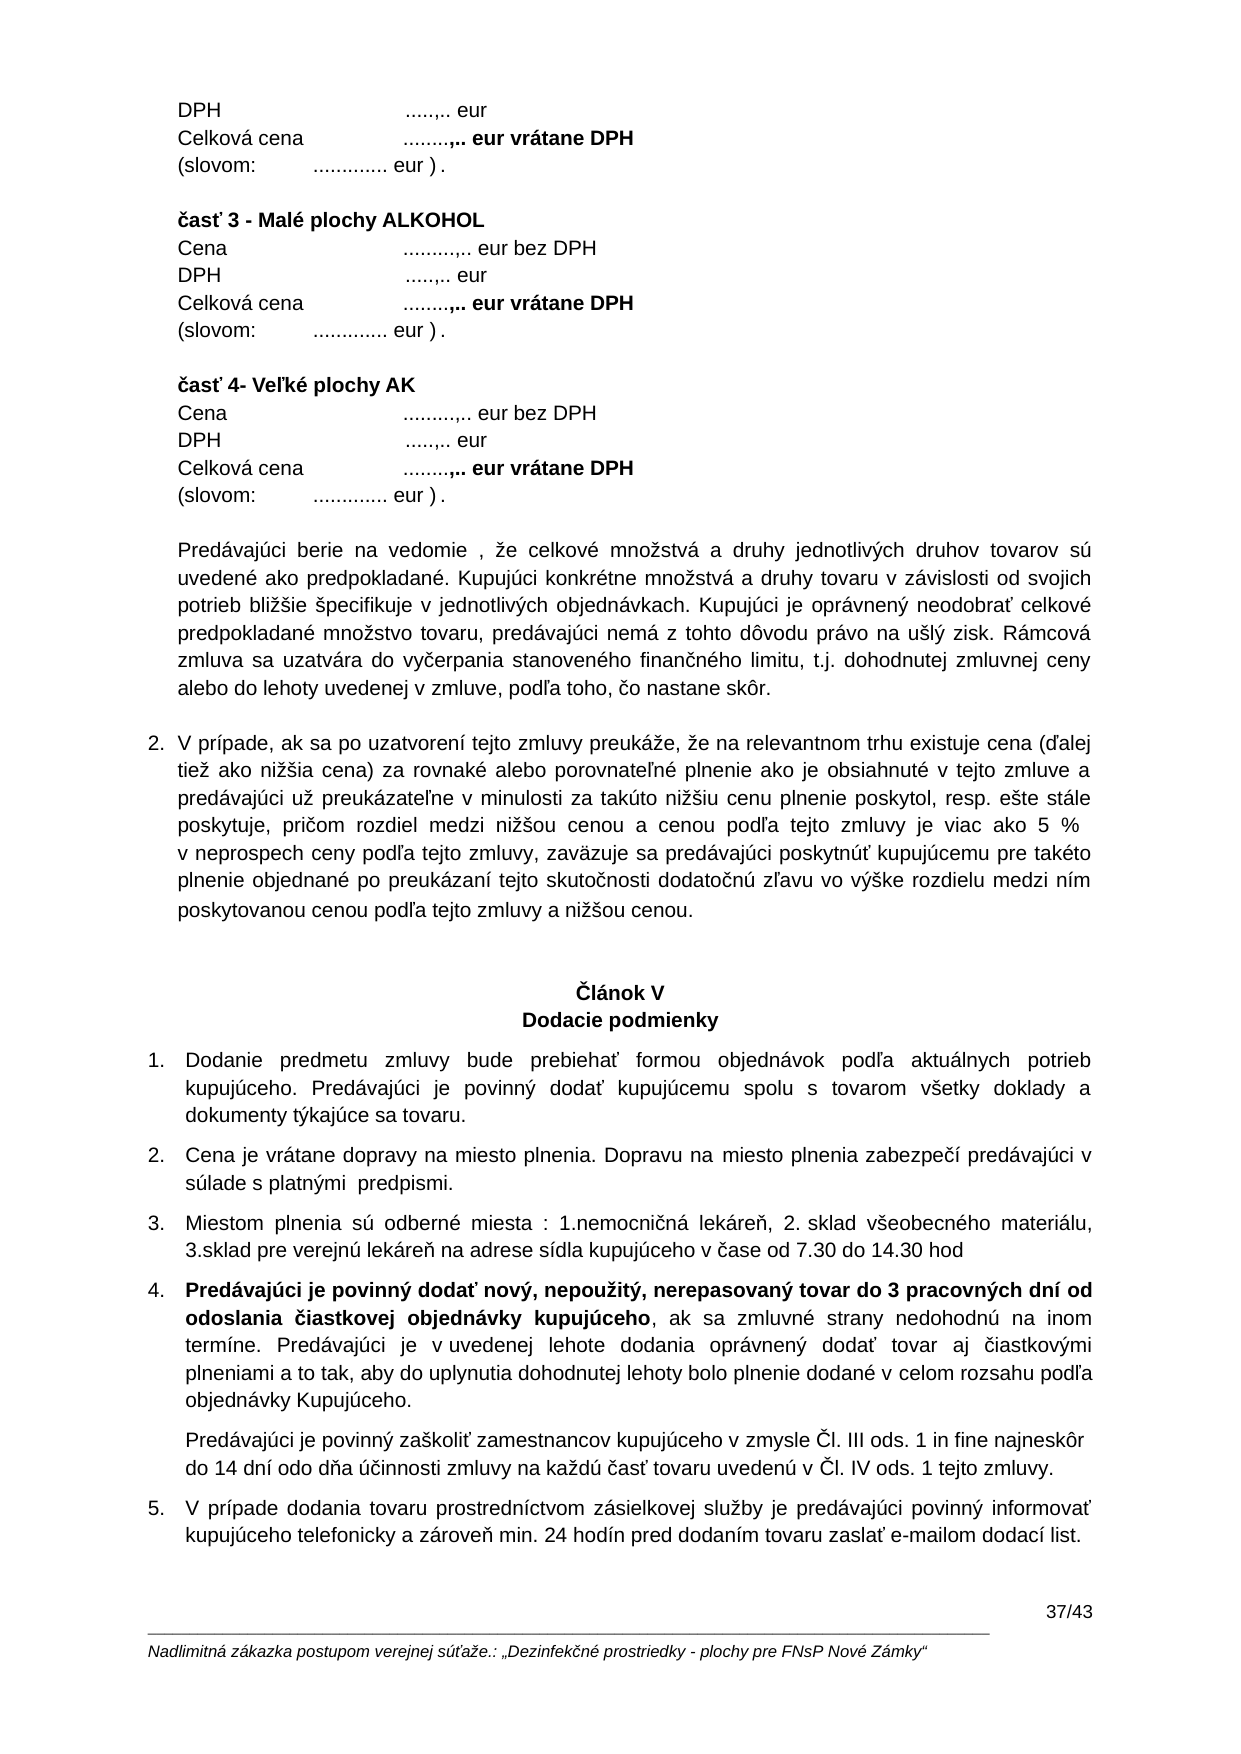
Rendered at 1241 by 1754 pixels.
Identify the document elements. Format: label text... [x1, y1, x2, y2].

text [177, 125, 1092, 149]
text časť 3 - Malé plochy ALKOHOL [177, 208, 1092, 232]
list V prípade dodania tovaru prostredníctvom zásielkovej služby je predávajúci povinný informovať kupujúceho telefonicky a zároveň min. 24 hodín pred dodaním tovaru zaslať e-mailom dodací list. [148, 1496, 1092, 1547]
text Predávajúci berie na vedomie , že celkové množstvá a druhy jednotlivých druhov tovarov sú uvedené ako predpokladané. Kupujúci konkrétne množstvá a druhy tovaru v závislosti od svojich potrieb bližšie špecifikuje v jednotlivých objednávkach. Kupujúci je oprávnený neodobrať celkové predpokladané množstvo tovaru, predávajúci nemá z tohto dôvodu právo na ušlý zisk. Rámcová zmluva sa uzatvára do vyčerpania stanoveného finančného limitu, t.j. dohodnutej zmluvnej ceny alebo do lehoty uvedenej v zmluve, podľa toho, čo nastane skôr. [177, 538, 1092, 699]
text DPH .....,.. eur [177, 98, 1092, 122]
text DPH .....,.. eur [177, 428, 1092, 452]
text Článok V [148, 981, 1092, 1005]
list Miestom plnenia sú odberné miesta : 1.nemocničná lekáreň, 2. sklad všeobecného materiálu, 3.sklad pre verejnú lekáreň na adrese sídla kupujúceho v čase od 7.30 do 14.30 hod [148, 1211, 1092, 1262]
text (slovom: ............. eur ) . [177, 318, 1092, 342]
list Dodanie predmetu zmluvy bude prebiehať formou objednávok podľa aktuálnych potrieb kupujúceho. Predávajúci je povinný dodať kupujúcemu spolu s tovarom všetky doklady a dokumenty týkajúce sa tovaru. [148, 1048, 1092, 1127]
text Dodacie podmienky [148, 1008, 1092, 1032]
text (slovom: ............. eur ) . [177, 153, 1092, 177]
text Celková cena ........,.. eur vrátane DPH [177, 455, 1092, 479]
text Cena .........,.. eur bez DPH [177, 400, 1092, 424]
list Predávajúci je povinný dodať nový, nepoužitý, nerepasovaný tovar do 3 pracovných dní od odoslania čiastkovej objednávky kupujúceho, ak sa zmluvné strany nedohodnú na inom termíne. Predávajúci je v uvedenej lehote dodania oprávnený dodať tovar aj čiastkovými plneniami a to tak, aby do uplynutia dohodnutej lehoty bolo plnenie dodané v celom rozsahu podľa objednávky Kupujúceho. [148, 1278, 1092, 1412]
list V prípade, ak sa po uzatvorení tejto zmluvy preukáže, že na relevantnom trhu existuje cena (ďalej tiež ako nižšia cena) za rovnaké alebo porovnateľné plnenie ako je obsiahnuté v tejto zmluve a predávajúci už preukázateľne v minulosti za takúto nižšiu cenu plnenie poskytol, resp. ešte stále poskytuje, pričom rozdiel medzi nižšou cenou a cenou podľa tejto zmluvy je viac ako 5 % v neprospech ceny podľa tejto zmluvy, zaväzuje sa predávajúci poskytnúť kupujúcemu pre takéto plnenie objednané po preukázaní tejto skutočnosti dodatočnú zľavu vo výške rozdielu medzi ním poskytovanou cenou podľa tejto zmluvy a nižšou cenou. [148, 730, 1092, 922]
list Cena je vrátane dopravy na miesto plnenia. Dopravu na miesto plnenia zabezpečí predávajúci v súlade s platnými predpismi. [148, 1143, 1092, 1195]
text časť 4- Veľké plochy AK [177, 373, 1092, 397]
text DPH .....,.. eur [177, 263, 1092, 287]
text Cena .........,.. eur bez DPH [177, 235, 1092, 259]
text Predávajúci je povinný zaškoliť zamestnancov kupujúceho v zmysle Čl. III ods. 1 in fine najneskôr do 14 dní odo dňa účinnosti zmluvy na každú časť tovaru uvedenú v Čl. IV ods. 1 tejto zmluvy. [185, 1428, 1092, 1480]
text (slovom: ............. eur ) . [177, 483, 1092, 507]
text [177, 290, 1092, 314]
